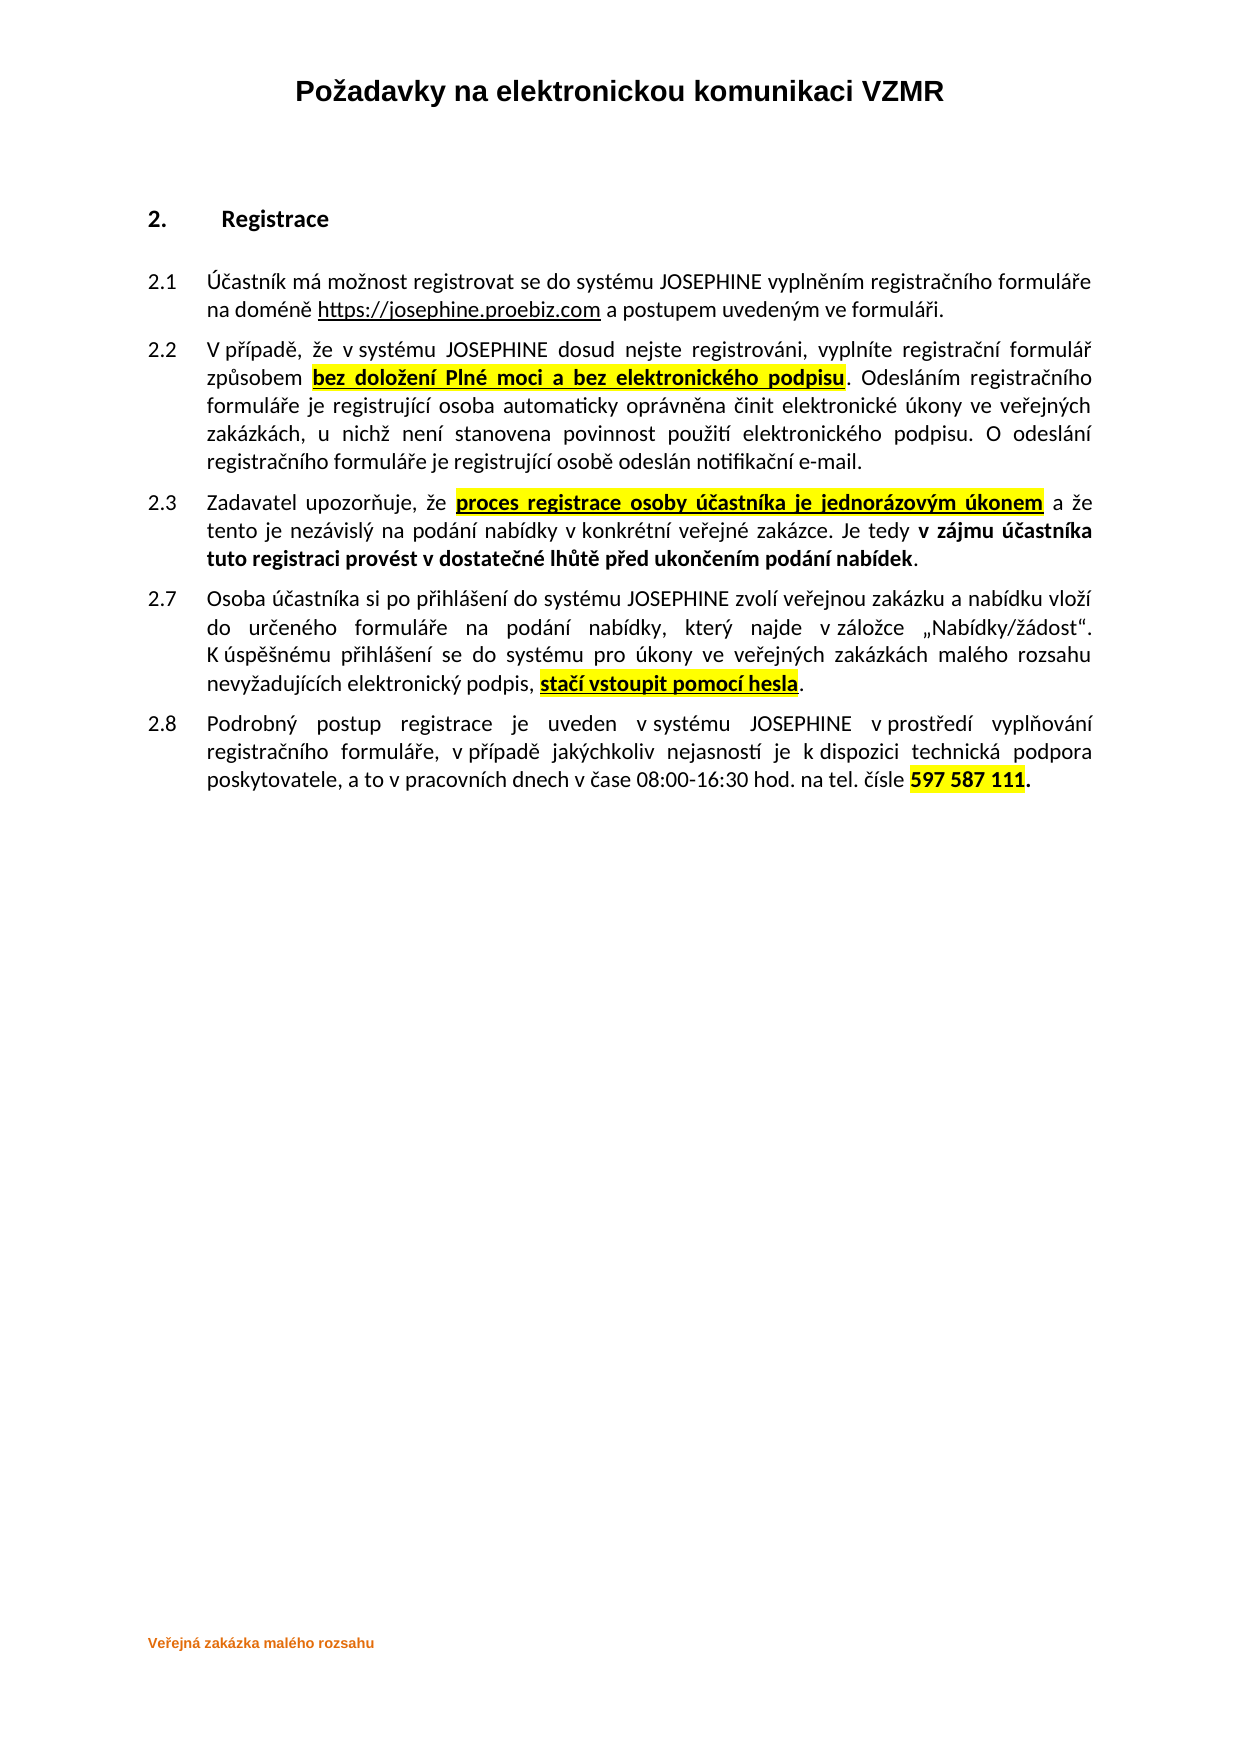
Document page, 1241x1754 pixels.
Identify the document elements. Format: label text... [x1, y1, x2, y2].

text 2.1 Účastník má možnost registrovat se do systému JOSEPHINE vyplněním registračního formuláře na doméně https://josephine.proebiz.com a postupem uvedeným ve formuláři. [148, 267, 1093, 323]
text 2.7 Osoba účastníka si po přihlášení do systému JOSEPHINE zvolí veřejnou zakázku a nabídku vloží do určeného formuláře na podání nabídky, který najde v záložce „Nabídky/žádost“. K úspěšnému přihlášení se do systému pro úkony ve veřejných zakázkách malého rozsahu nevyžadujících elektronický podpis, stačí vstoupit pomocí hesla. [148, 584, 1093, 697]
text 2.8 Podrobný postup registrace je uveden v systému JOSEPHINE v prostředí vyplňování registračního formuláře, v případě jakýchkoliv nejasností je k dispozici technická podpora poskytovatele, a to v pracovních dnech v čase 08:00-16:30 hod. na tel. čísle 597 587 111. [148, 709, 1093, 793]
text 2.2 V případě, že v systému JOSEPHINE dosud nejste registrováni, vyplníte registrační formulář způsobem bez doložení Plné moci a bez elektronického podpisu. Odesláním registračního formuláře je registrující osoba automaticky oprávněna činit elektronické úkony ve veřejných zakázkách, u nichž není stanovena povinnost použití elektronického podpisu. O odeslání registračního formuláře je registrující osobě odeslán notifikační e-mail. [148, 335, 1093, 476]
subtitle 2. Registrace [148, 203, 1093, 234]
text 2.3 Zadavatel upozorňuje, že proces registrace osoby účastníka je jednorázovým úkonem a že tento je nezávislý na podání nabídky v konkrétní veřejné zakázce. Je tedy v zájmu účastníka tuto registraci provést v dostatečné lhůtě před ukončením podání nabídek. [148, 488, 1093, 572]
